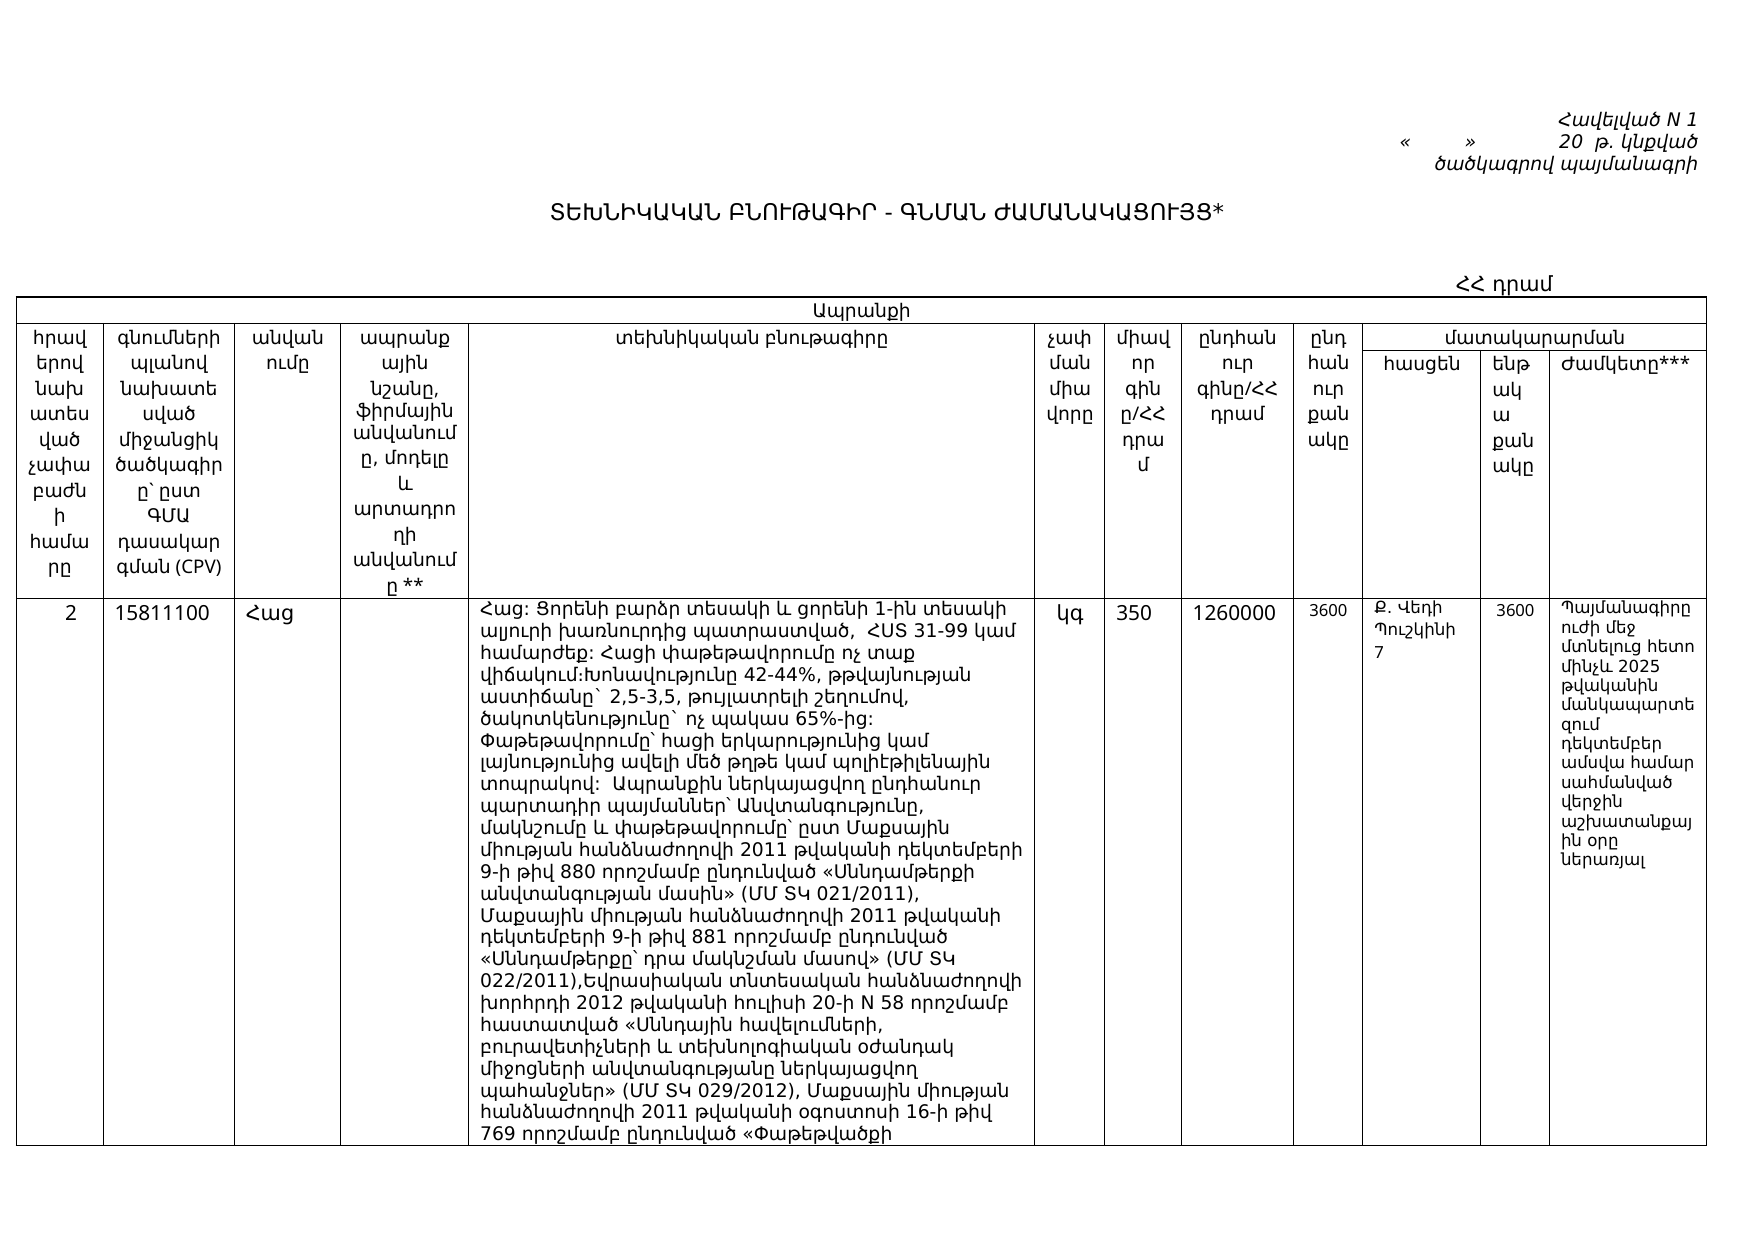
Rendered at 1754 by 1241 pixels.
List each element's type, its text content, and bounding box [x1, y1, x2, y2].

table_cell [469, 599, 1034, 1145]
table_cell անվանումը [235, 324, 340, 597]
table_cell ենթակա քանակը [1481, 351, 1549, 597]
table_cell հասցեն [1363, 351, 1480, 597]
text ՀՀ դրամ [75, 272, 1698, 296]
text Հավելված N 1 [311, 109, 1698, 131]
table_cell 3600 [1294, 599, 1362, 1145]
table_cell 2 [17, 599, 103, 1145]
table_cell Ժամկետը*** [1550, 351, 1706, 597]
table_cell Ք․ Վեդի Պուշկինի 7 [1363, 599, 1480, 1145]
table_header Ապրանքի [17, 298, 1706, 323]
table_cell տեխնիկական բնութագիրը [469, 324, 1034, 597]
table_cell ապրանքային նշանը, ֆիրմային անվանումը, մոդելը և արտադրողի անվանումը ** [341, 324, 468, 597]
table_cell ընդհանուր քանակը [1294, 324, 1362, 597]
table_cell մատակարարման [1363, 324, 1706, 349]
table_cell ընդհանուր գինը/ՀՀ դրամ [1182, 324, 1293, 597]
text « » 20 թ. կնքված [75, 131, 1698, 153]
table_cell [1550, 599, 1706, 1145]
table_cell 350 [1105, 599, 1181, 1145]
table_cell Հաց [235, 599, 340, 1145]
table_cell հրավերով նախատեսված չափաբաժնի համարը [17, 324, 103, 597]
table_cell 1260000 [1182, 599, 1293, 1145]
text ՏԵԽՆԻԿԱԿԱՆ ԲՆՈՒԹԱԳԻՐ - ԳՆՄԱՆ ԺԱՄԱՆԱԿԱՑՈՒՅՑ* [75, 199, 1698, 226]
table_cell 3600 [1481, 599, 1549, 1145]
table_cell 15811100 [104, 599, 234, 1145]
table_cell կգ [1035, 599, 1104, 1145]
table_cell չափման միավորը [1035, 324, 1104, 597]
table_cell գնումների պլանով նախատեսված միջանցիկ ծածկագիրը` ըստ ԳՄԱ դասակարգման (CPV) [104, 324, 234, 597]
text ծածկագրով պայմանագրի [75, 153, 1698, 175]
table_cell [341, 599, 468, 1145]
table_cell միավոր գինը/ՀՀ դրամ [1105, 324, 1181, 597]
